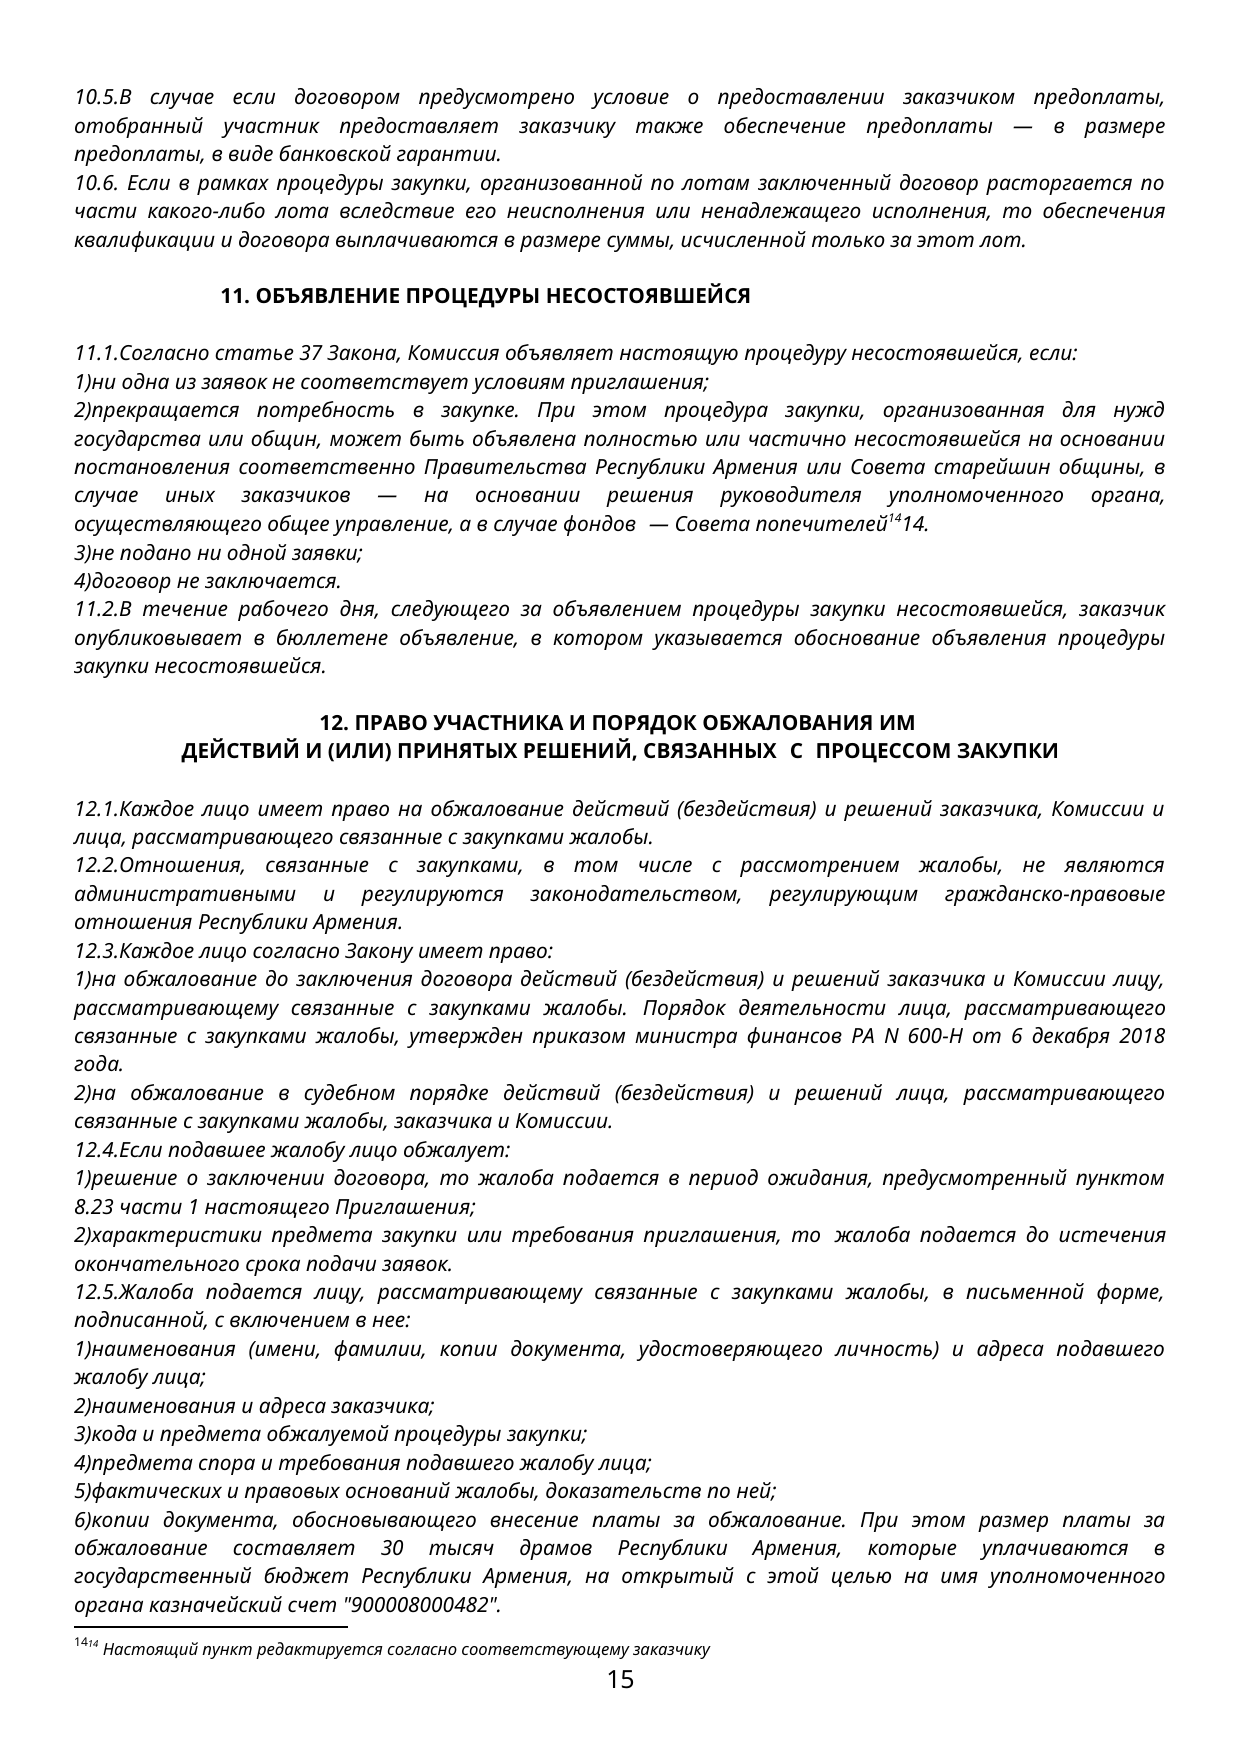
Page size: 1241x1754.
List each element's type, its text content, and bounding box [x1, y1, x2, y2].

text 4)договор не заключается. [74, 566, 1167, 594]
text 2)прекращается потребность в закупке. При этом процедура закупки, организованная для нужд государства или общин, может быть объявлена полностью или частично несостоявшейся на основании постановления соответственно Правительства Республики Армения или Совета старейшин общины, в случае иных заказчиков — на основании решения руководителя уполномоченного органа, осуществляющего общее управление, а в случае фондов — Совета попечителей14. [74, 395, 1167, 538]
text 3)не подано ни одной заявки; [74, 538, 1167, 566]
text 1)на обжалование до заключения договора действий (бездействия) и решений заказчика и Комиссии лицу, рассматривающему связанные с закупками жалобы. Порядок деятельности лица, рассматривающего связанные с закупками жалобы, утвержден приказом министра финансов РА N 600-Н от 6 декабря 2018 года. [74, 964, 1167, 1078]
text 6)копии документа, обосновывающего внесение платы за обжалование. При этом размер платы за обжалование составляет 30 тысяч драмов Республики Армения, которые уплачиваются в государственный бюджет Республики Армения, на открытый с этой целью на имя уполномоченного органа казначейский счет "900008000482". [74, 1505, 1167, 1618]
text 1)ни одна из заявок не соответствует условиям приглашения; [74, 367, 1167, 395]
text 10.5.В случае если договором предусмотрено условие о предоставлении заказчиком предоплаты, отобранный участник предоставляет заказчику также обеспечение предоплаты — в размере предоплаты, в виде банковской гарантии. [74, 82, 1167, 168]
text 11. ОБЪЯВЛЕНИЕ ПРОЦЕДУРЫ НЕСОСТОЯВШЕЙСЯ [74, 282, 1167, 310]
text 2)наименования и адреса заказчика; [74, 1391, 1167, 1419]
text 12. ПРАВО УЧАСТНИКА И ПОРЯДОК ОБЖАЛОВАНИЯ ИМ ДЕЙСТВИЙ И (ИЛИ) ПРИНЯТЫХ РЕШЕНИЙ, СВЯЗАННЫХ С ПРОЦЕССОМ ЗАКУПКИ [74, 708, 1167, 765]
text 1)решение о заключении договора, то жалоба подается в период ожидания, предусмотренный пунктом 8.23 части 1 настоящего Приглашения; [74, 1163, 1167, 1220]
text 12.5.Жалоба подается лицу, рассматривающему связанные с закупками жалобы, в письменной форме, подписанной, с включением в нее: [74, 1277, 1167, 1334]
text 11.1.Согласно статье 37 Закона, Комиссия объявляет настоящую процедуру несостоявшейся, если: [74, 338, 1167, 367]
text 10.6. Если в рамках процедуры закупки, организованной по лотам заключенный договор расторгается по части какого-либо лота вследствие его неисполнения или ненадлежащего исполнения, то обеспечения квалификации и договора выплачиваются в размере суммы, исчисленной только за этот лот. [74, 168, 1167, 253]
text 4)предмета спора и требования подавшего жалобу лица; [74, 1448, 1167, 1476]
text 1)наименования (имени, фамилии, копии документа, удостоверяющего личность) и адреса подавшего жалобу лица; [74, 1334, 1167, 1391]
text 3)кода и предмета обжалуемой процедуры закупки; [74, 1419, 1167, 1448]
text 12.2.Отношения, связанные с закупками, в том числе с рассмотрением жалобы, не являются административными и регулируются законодательством, регулирующим гражданско-правовые отношения Республики Армения. [74, 851, 1167, 936]
text 11.2.В течение рабочего дня, следующего за объявлением процедуры закупки несостоявшейся, заказчик опубликовывает в бюллетене объявление, в котором указывается обоснование объявления процедуры закупки несостоявшейся. [74, 594, 1167, 680]
text 12.3.Каждое лицо согласно Закону имеет право: [74, 936, 1167, 964]
text 2)характеристики предмета закупки или требования приглашения, то жалоба подается до истечения окончательного срока подачи заявок. [74, 1220, 1167, 1277]
text 12.1.Каждое лицо имеет право на обжалование действий (бездействия) и решений заказчика, Комиссии и лица, рассматривающего связанные с закупками жалобы. [74, 794, 1167, 851]
text 2)на обжалование в судебном порядке действий (бездействия) и решений лица, рассматривающего связанные с закупками жалобы, заказчика и Комиссии. [74, 1078, 1167, 1135]
text 5)фактических и правовых оснований жалобы, доказательств по ней; [74, 1476, 1167, 1505]
text 12.4.Если подавшее жалобу лицо обжалует: [74, 1135, 1167, 1163]
